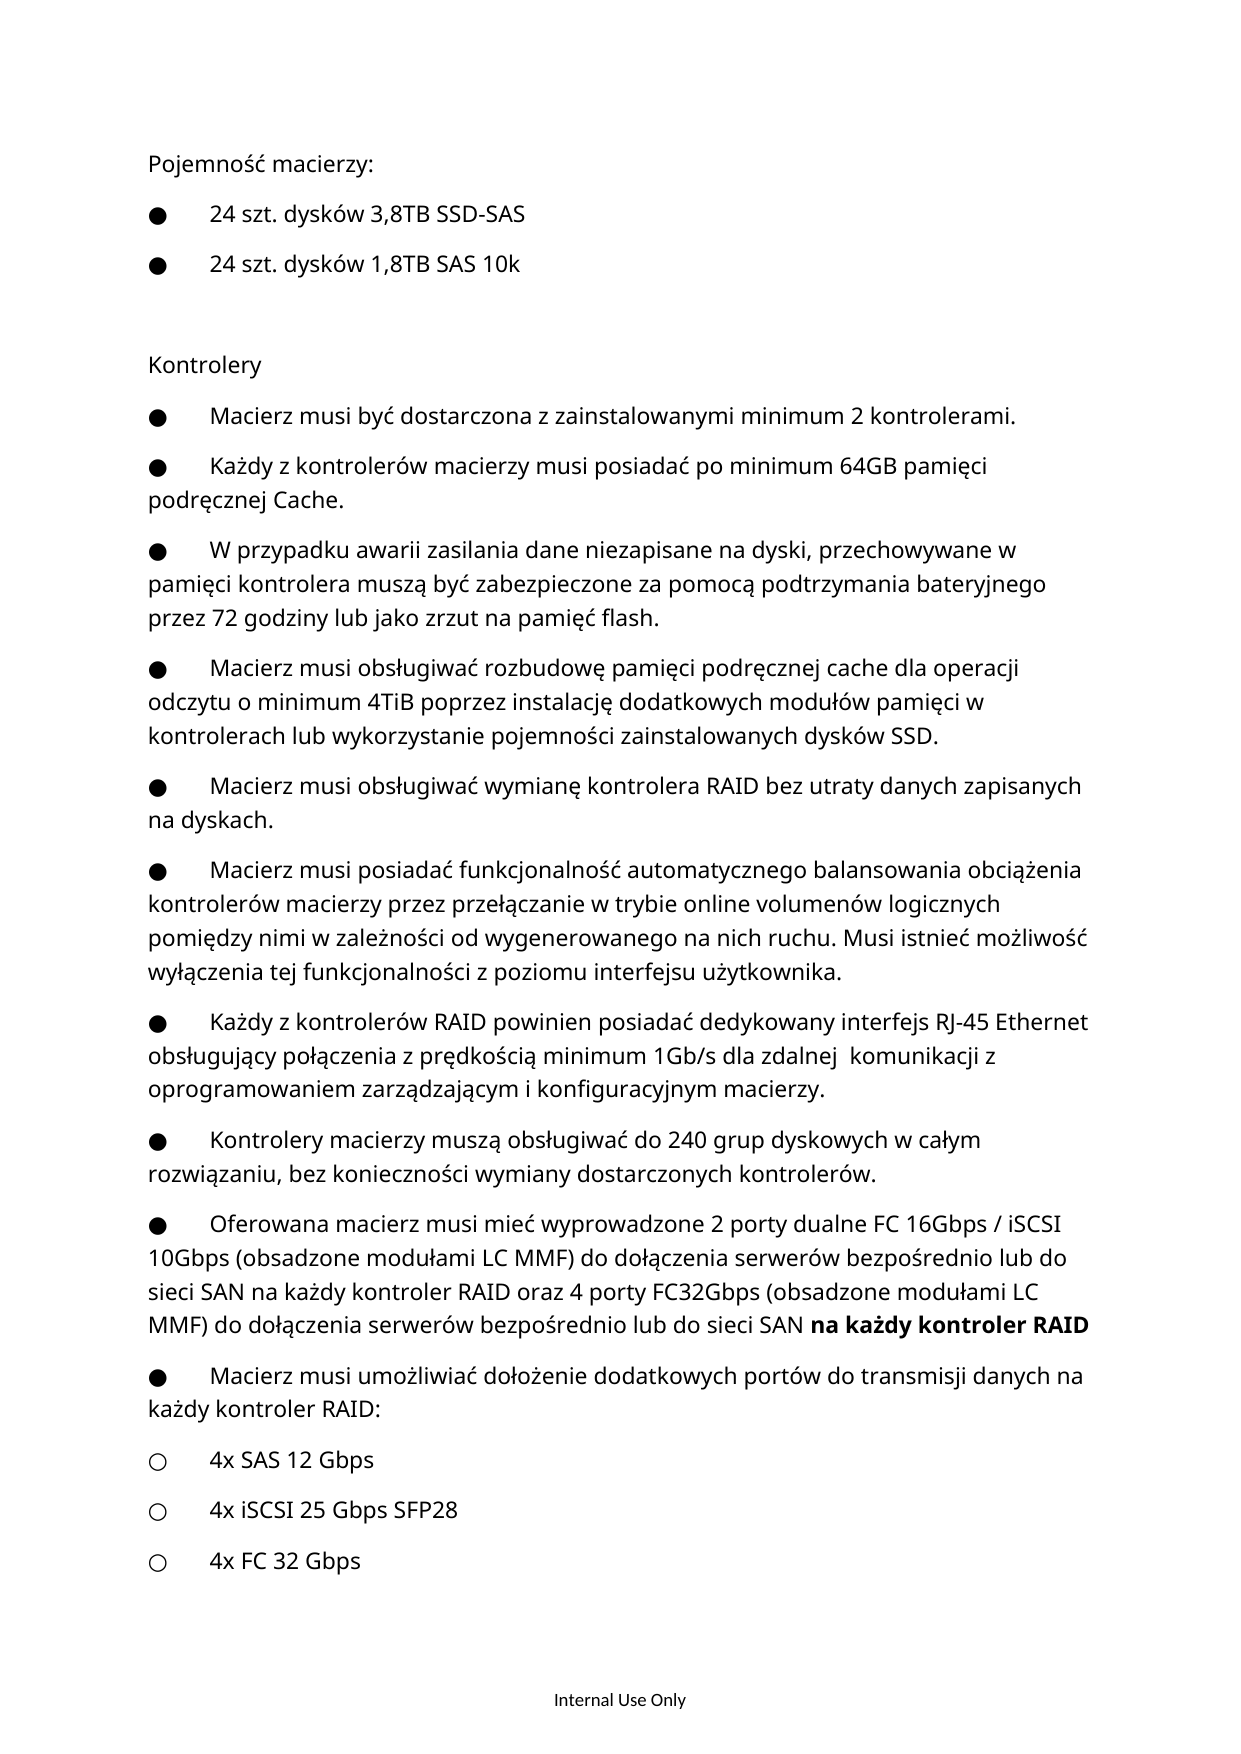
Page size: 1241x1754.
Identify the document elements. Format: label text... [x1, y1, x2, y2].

text ● Macierz musi posiadać funkcjonalność automatycznego balansowania obciążenia kontrolerów macierzy przez przełączanie w trybie online volumenów logicznych pomiędzy nimi w zależności od wygenerowanego na nich ruchu. Musi istnieć możliwość wyłączenia tej funkcjonalności z poziomu interfejsu użytkownika. [148, 854, 1093, 987]
text Kontrolery [148, 349, 1093, 381]
text ● Macierz musi być dostarczona z zainstalowanymi minimum 2 kontrolerami. [148, 400, 1093, 431]
text ● Każdy z kontrolerów RAID powinien posiadać dedykowany interfejs RJ-45 Ethernet obsługujący połączenia z prędkością minimum 1Gb/s dla zdalnej komunikacji z oprogramowaniem zarządzającym i konfiguracyjnym macierzy. [148, 1006, 1093, 1105]
text ● 24 szt. dysków 3,8TB SSD-SAS [148, 198, 1093, 229]
text ● Kontrolery macierzy muszą obsługiwać do 240 grup dyskowych w całym rozwiązaniu, bez konieczności wymiany dostarczonych kontrolerów. [148, 1124, 1093, 1189]
text ● Każdy z kontrolerów macierzy musi posiadać po minimum 64GB pamięci podręcznej Cache. [148, 450, 1093, 515]
text ● Macierz musi umożliwiać dołożenie dodatkowych portów do transmisji danych na każdy kontroler RAID: [148, 1360, 1093, 1425]
text ● W przypadku awarii zasilania dane niezapisane na dyski, przechowywane w pamięci kontrolera muszą być zabezpieczone za pomocą podtrzymania bateryjnego przez 72 godziny lub jako zrzut na pamięć flash. [148, 534, 1093, 633]
text ○ 4x iSCSI 25 Gbps SFP28 [148, 1494, 1093, 1526]
text ○ 4x SAS 12 Gbps [148, 1444, 1093, 1475]
text ● Macierz musi obsługiwać rozbudowę pamięci podręcznej cache dla operacji odczytu o minimum 4TiB poprzez instalację dodatkowych modułów pamięci w kontrolerach lub wykorzystanie pojemności zainstalowanych dysków SSD. [148, 652, 1093, 751]
text ● 24 szt. dysków 1,8TB SAS 10k [148, 248, 1093, 280]
text ○ 4x FC 32 Gbps [148, 1545, 1093, 1576]
text Pojemność macierzy: [148, 148, 1093, 179]
text ● Macierz musi obsługiwać wymianę kontrolera RAID bez utraty danych zapisanych na dyskach. [148, 770, 1093, 835]
text ● Oferowana macierz musi mieć wyprowadzone 2 porty dualne FC 16Gbps / iSCSI 10Gbps (obsadzone modułami LC MMF) do dołączenia serwerów bezpośrednio lub do sieci SAN na każdy kontroler RAID oraz 4 porty FC32Gbps (obsadzone modułami LC MMF) do dołączenia serwerów bezpośrednio lub do sieci SAN na każdy kontroler RAID [148, 1208, 1093, 1341]
